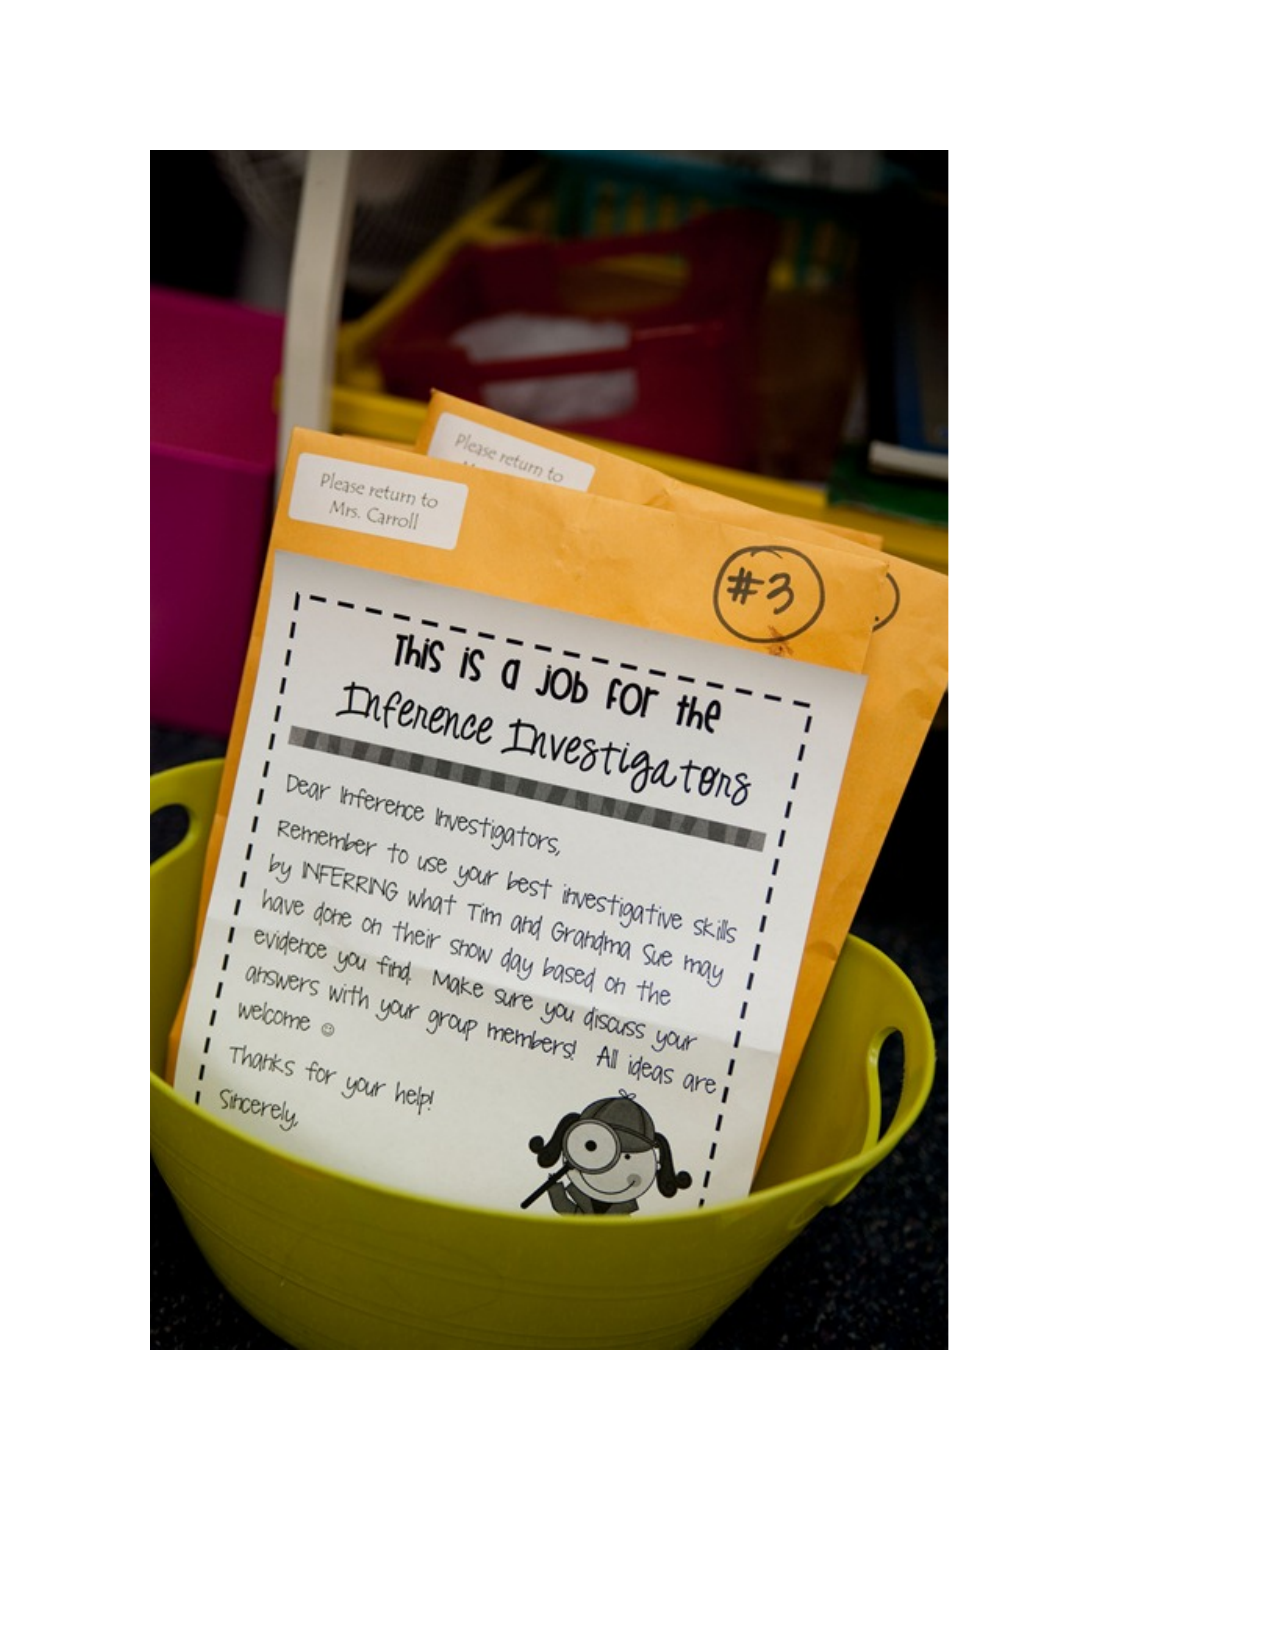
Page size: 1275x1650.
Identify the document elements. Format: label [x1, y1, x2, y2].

picture [150, 150, 949, 1350]
